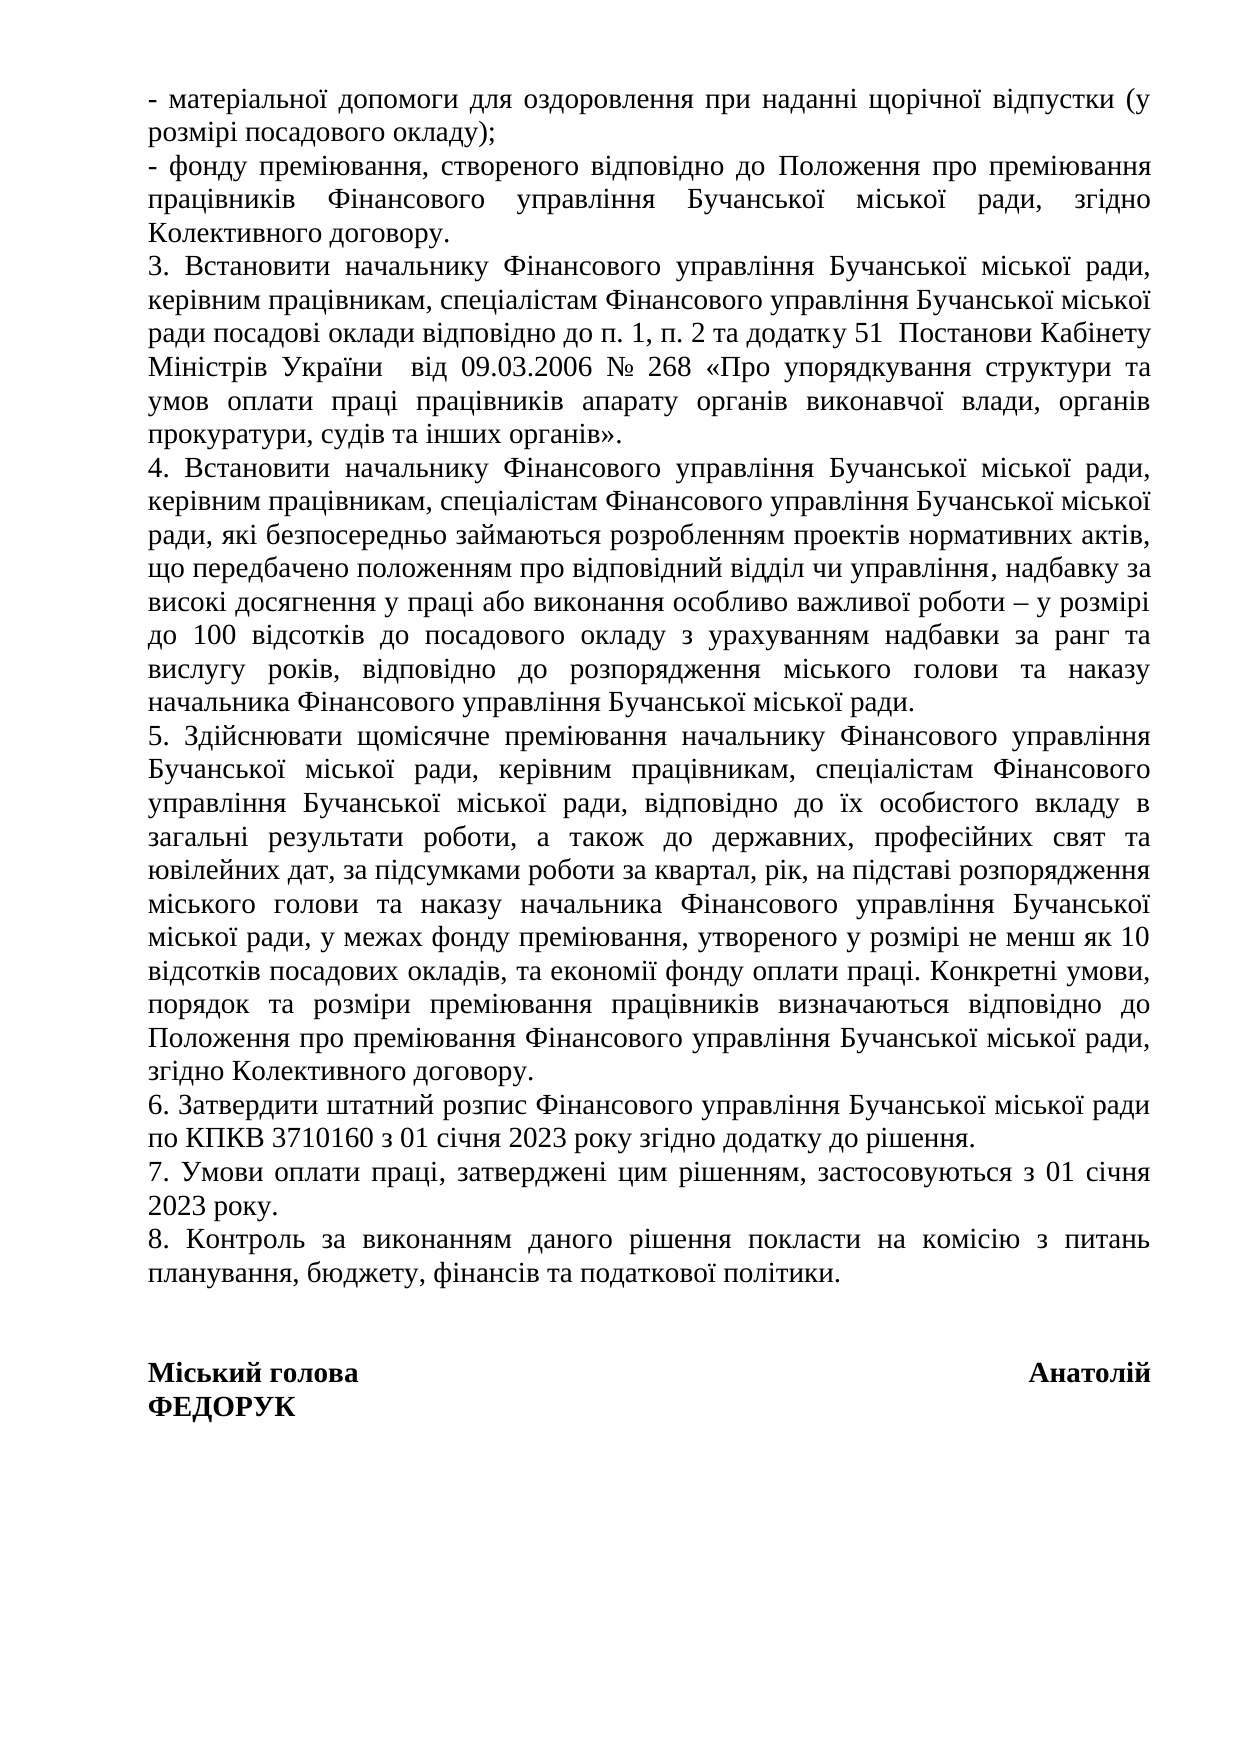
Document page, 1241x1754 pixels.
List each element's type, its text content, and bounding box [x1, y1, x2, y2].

text - фонду преміювання, створеного відповідно до Положення про преміювання працівників Фінансового управління Бучанської міської ради, згідно Колективного договору. [148, 148, 1152, 248]
text 8. Контроль за виконанням даного рішення покласти на комісію з питань планування, бюджету, фінансів та податкової політики. [148, 1221, 1152, 1288]
text Міський голова Анатолій ФЕДОРУК [148, 1355, 1152, 1422]
text 5. Здійснювати щомісячне преміювання начальнику Фінансового управління Бучанської міської ради, керівним працівникам, спеціалістам Фінансового управління Бучанської міської ради, відповідно до їх особистого вкладу в загальні результати роботи, а також до державних, професійних свят та ювілейних дат, за підсумками роботи за квартал, рік, на підставі розпорядження міського голови та наказу начальника Фінансового управління Бучанської міської ради, у межах фонду преміювання, утвореного у розмірі не менш як 10 відсотків посадових окладів, та економії фонду оплати праці. Конкретні умови, порядок та розміри преміювання працівників визначаються відповідно до Положення про преміювання Фінансового управління Бучанської міської ради, згідно Колективного договору. [148, 718, 1152, 1087]
text - матеріальної допомоги для оздоровлення при наданні щорічної відпустки (у розмірі посадового окладу); [148, 81, 1152, 148]
text 3. Встановити начальнику Фінансового управління Бучанської міської ради, керівним працівникам, спеціалістам Фінансового управління Бучанської міської ради посадові оклади відповідно до п. 1, п. 2 та додатку 51 Постанови Кабінету Міністрів України від 09.03.2006 № 268 «Про упорядкування структури та умов оплати праці працівників апарату органів виконавчої влади, органів прокуратури, судів та інших органів». [148, 248, 1152, 450]
text 6. Затвердити штатний розпис Фінансового управління Бучанської міської ради по КПКВ 3710160 з 01 січня 2023 року згідно додатку до рішення. [148, 1087, 1152, 1154]
text 4. Встановити начальнику Фінансового управління Бучанської міської ради, керівним працівникам, спеціалістам Фінансового управління Бучанської міської ради, які безпосередньо займаються розробленням проектів нормативних актів, що передбачено положенням про відповідний відділ чи управління, надбавку за високі досягнення у праці або виконання особливо важливої роботи – у розмірі до 100 відсотків до посадового окладу з урахуванням надбавки за ранг та вислугу років, відповідно до розпорядження міського голови та наказу начальника Фінансового управління Бучанської міської ради. [148, 450, 1152, 718]
text 7. Умови оплати праці, затверджені цим рішенням, застосовуються з 01 січня 2023 року. [148, 1154, 1152, 1221]
